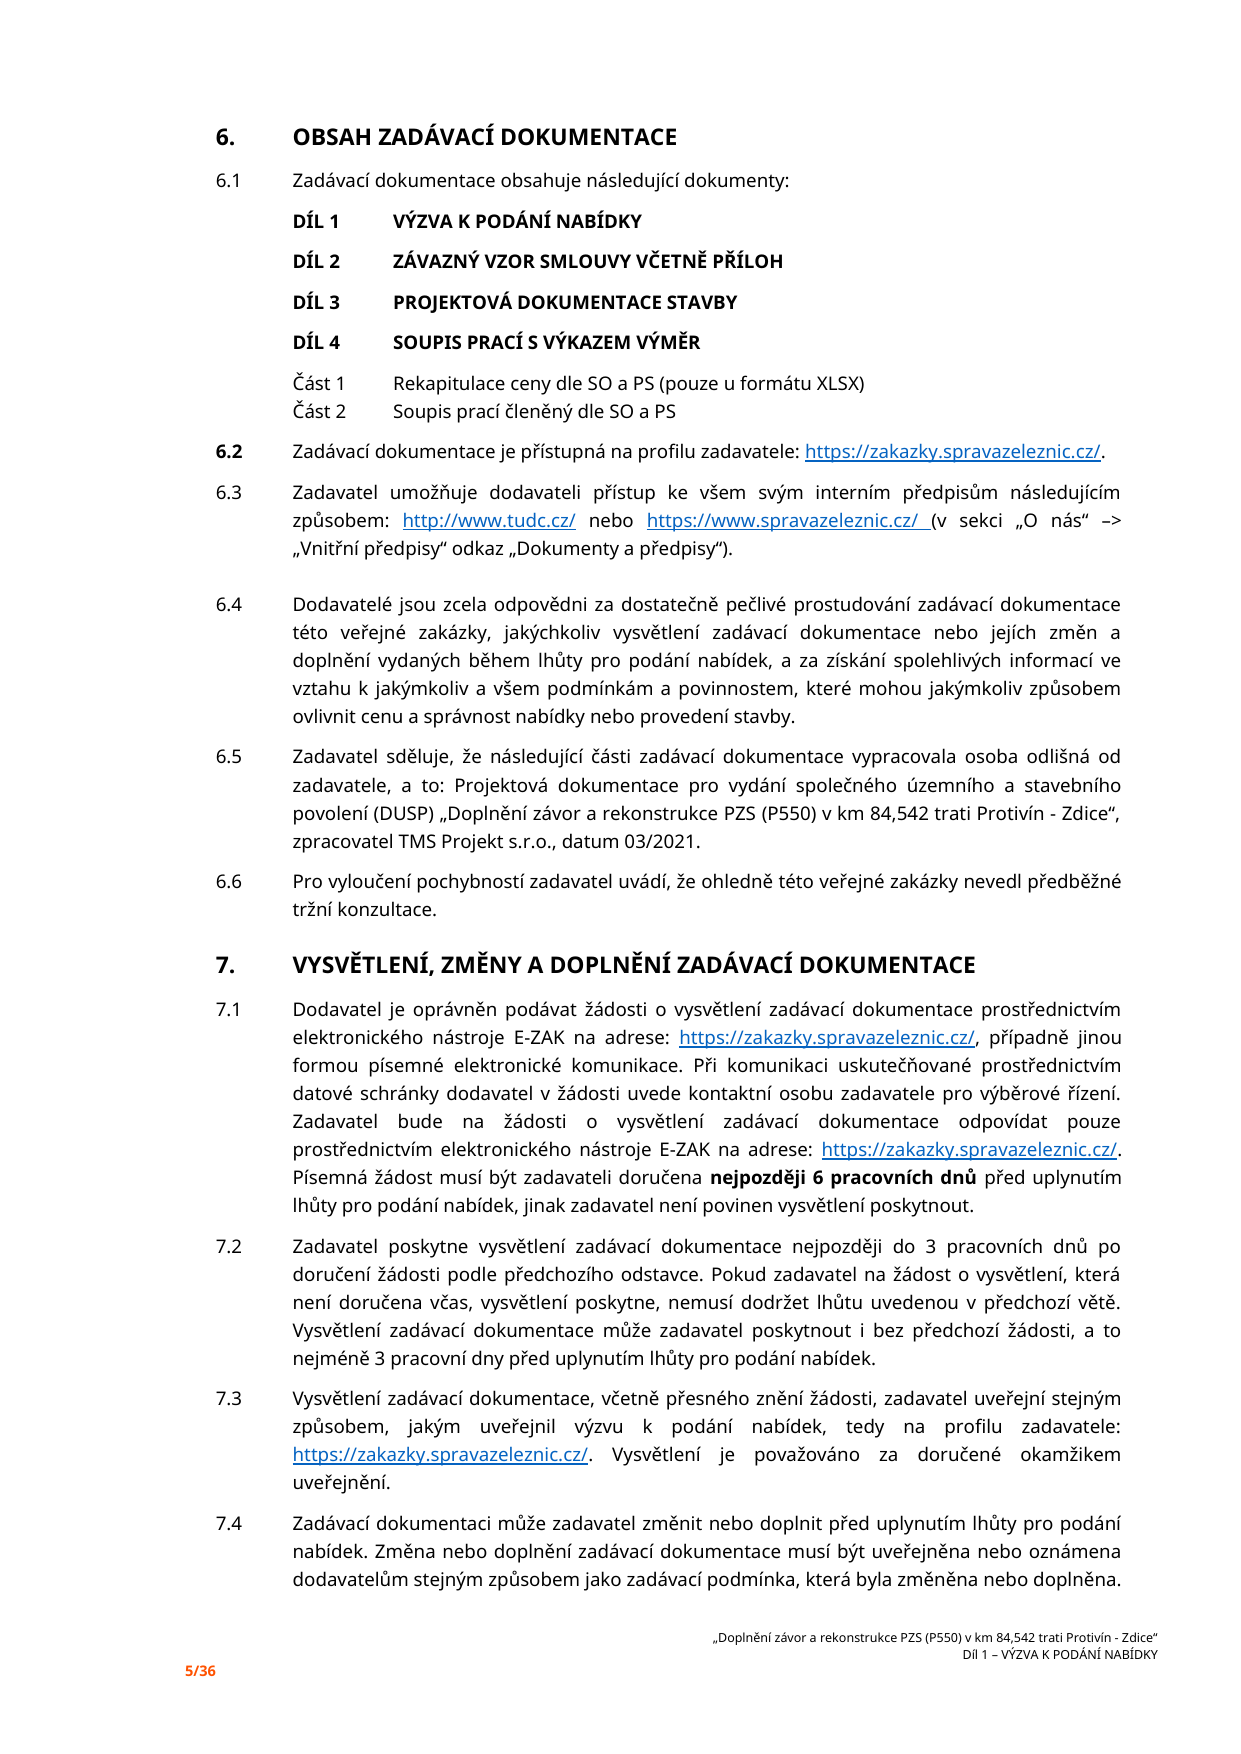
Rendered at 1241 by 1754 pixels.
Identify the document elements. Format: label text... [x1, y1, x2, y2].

text VYSVĚTLENÍ, ZMĚNY A DOPLNĚNÍ ZADÁVACÍ DOKUMENTACE [216, 949, 1122, 981]
text Část 2 Soupis prací členěný dle SO a PS [292, 398, 1122, 424]
text Zadavatel poskytne vysvětlení zadávací dokumentace nejpozději do 3 pracovních dnů po doručení žádosti podle předchozího odstavce. Pokud zadavatel na žádost o vysvětlení, která není doručena včas, vysvětlení poskytne, nemusí dodržet lhůtu uvedenou v předchozí větě. Vysvětlení zadávací dokumentace může zadavatel poskytnout i bez předchozí žádosti, a to nejméně 3 pracovní dny před uplynutím lhůty pro podání nabídek. [216, 1233, 1122, 1371]
text OBSAH ZADÁVACÍ DOKUMENTACE [216, 121, 1122, 152]
text Zadavatel sděluje, že následující části zadávací dokumentace vypracovala osoba odlišná od zadavatele, a to: Projektová dokumentace pro vydání společného územního a stavebního povolení (DUSP) „Doplnění závor a rekonstrukce PZS (P550) v km 84,542 trati Protivín - Zdice“, zpracovatel TMS Projekt s.r.o., datum 03/2021. [216, 744, 1122, 853]
text Zadávací dokumentace obsahuje následující dokumenty: [216, 167, 1122, 193]
text Pro vyloučení pochybností zadavatel uvádí, že ohledně této veřejné zakázky nevedl předběžné tržní konzultace. [216, 868, 1122, 922]
text Dodavatel je oprávněn podávat žádosti o vysvětlení zadávací dokumentace prostřednictvím elektronického nástroje E-ZAK na adrese: https://zakazky.spravazeleznic.cz/, případně jinou formou písemné elektronické komunikace. Při komunikaci uskutečňované prostřednictvím datové schránky dodavatel v žádosti uvede kontaktní osobu zadavatele pro výběrové řízení. Zadavatel bude na žádosti o vysvětlení zadávací dokumentace odpovídat pouze prostřednictvím elektronického nástroje E-ZAK na adrese: https://zakazky.spravazeleznic.cz/. Písemná žádost musí být zadavateli doručena nejpozději 6 pracovních dnů před uplynutím lhůty pro podání nabídek, jinak zadavatel není povinen vysvětlení poskytnout. [216, 996, 1122, 1218]
text DÍL 1 VÝZVA K PODÁNÍ NABÍDKY [292, 208, 1122, 233]
text Vysvětlení zadávací dokumentace, včetně přesného znění žádosti, zadavatel uveřejní stejným způsobem, jakým uveřejnil výzvu k podání nabídek, tedy na profilu zadavatele: https://zakazky.spravazeleznic.cz/. Vysvětlení je považováno za doručené okamžikem uveřejnění. [216, 1386, 1122, 1495]
text Část 1 Rekapitulace ceny dle SO a PS (pouze u formátu XLSX) [292, 370, 1122, 396]
text Zadavatel umožňuje dodavateli přístup ke všem svým interním předpisům následujícím způsobem: http://www.tudc.cz/ nebo https://www.spravazeleznic.cz/ (v sekci „O nás“ –> „Vnitřní předpisy“ odkaz „Dokumenty a předpisy“). [216, 479, 1122, 561]
text DÍL 3 PROJEKTOVÁ DOKUMENTACE STAVBY [292, 289, 1122, 314]
text DÍL 2 ZÁVAZNÝ VZOR SMLOUVY VČETNĚ PŘÍLOH [292, 248, 1122, 274]
text Zadávací dokumentace je přístupná na profilu zadavatele: https://zakazky.spravazeleznic.cz/. [216, 439, 1122, 464]
text DÍL 4 SOUPIS PRACÍ S VÝKAZEM VÝMĚR [292, 329, 1122, 355]
text Dodavatelé jsou zcela odpovědni za dostatečně pečlivé prostudování zadávací dokumentace této veřejné zakázky, jakýchkoliv vysvětlení zadávací dokumentace nebo jejích změn a doplnění vydaných během lhůty pro podání nabídek, a za získání spolehlivých informací ve vztahu k jakýmkoliv a všem podmínkám a povinnostem, které mohou jakýmkoliv způsobem ovlivnit cenu a správnost nabídky nebo provedení stavby. [216, 591, 1122, 729]
text Zadávací dokumentaci může zadavatel změnit nebo doplnit před uplynutím lhůty pro podání nabídek. Změna nebo doplnění zadávací dokumentace musí být uveřejněna nebo oznámena dodavatelům stejným způsobem jako zadávací podmínka, která byla změněna nebo doplněna. [216, 1510, 1122, 1592]
